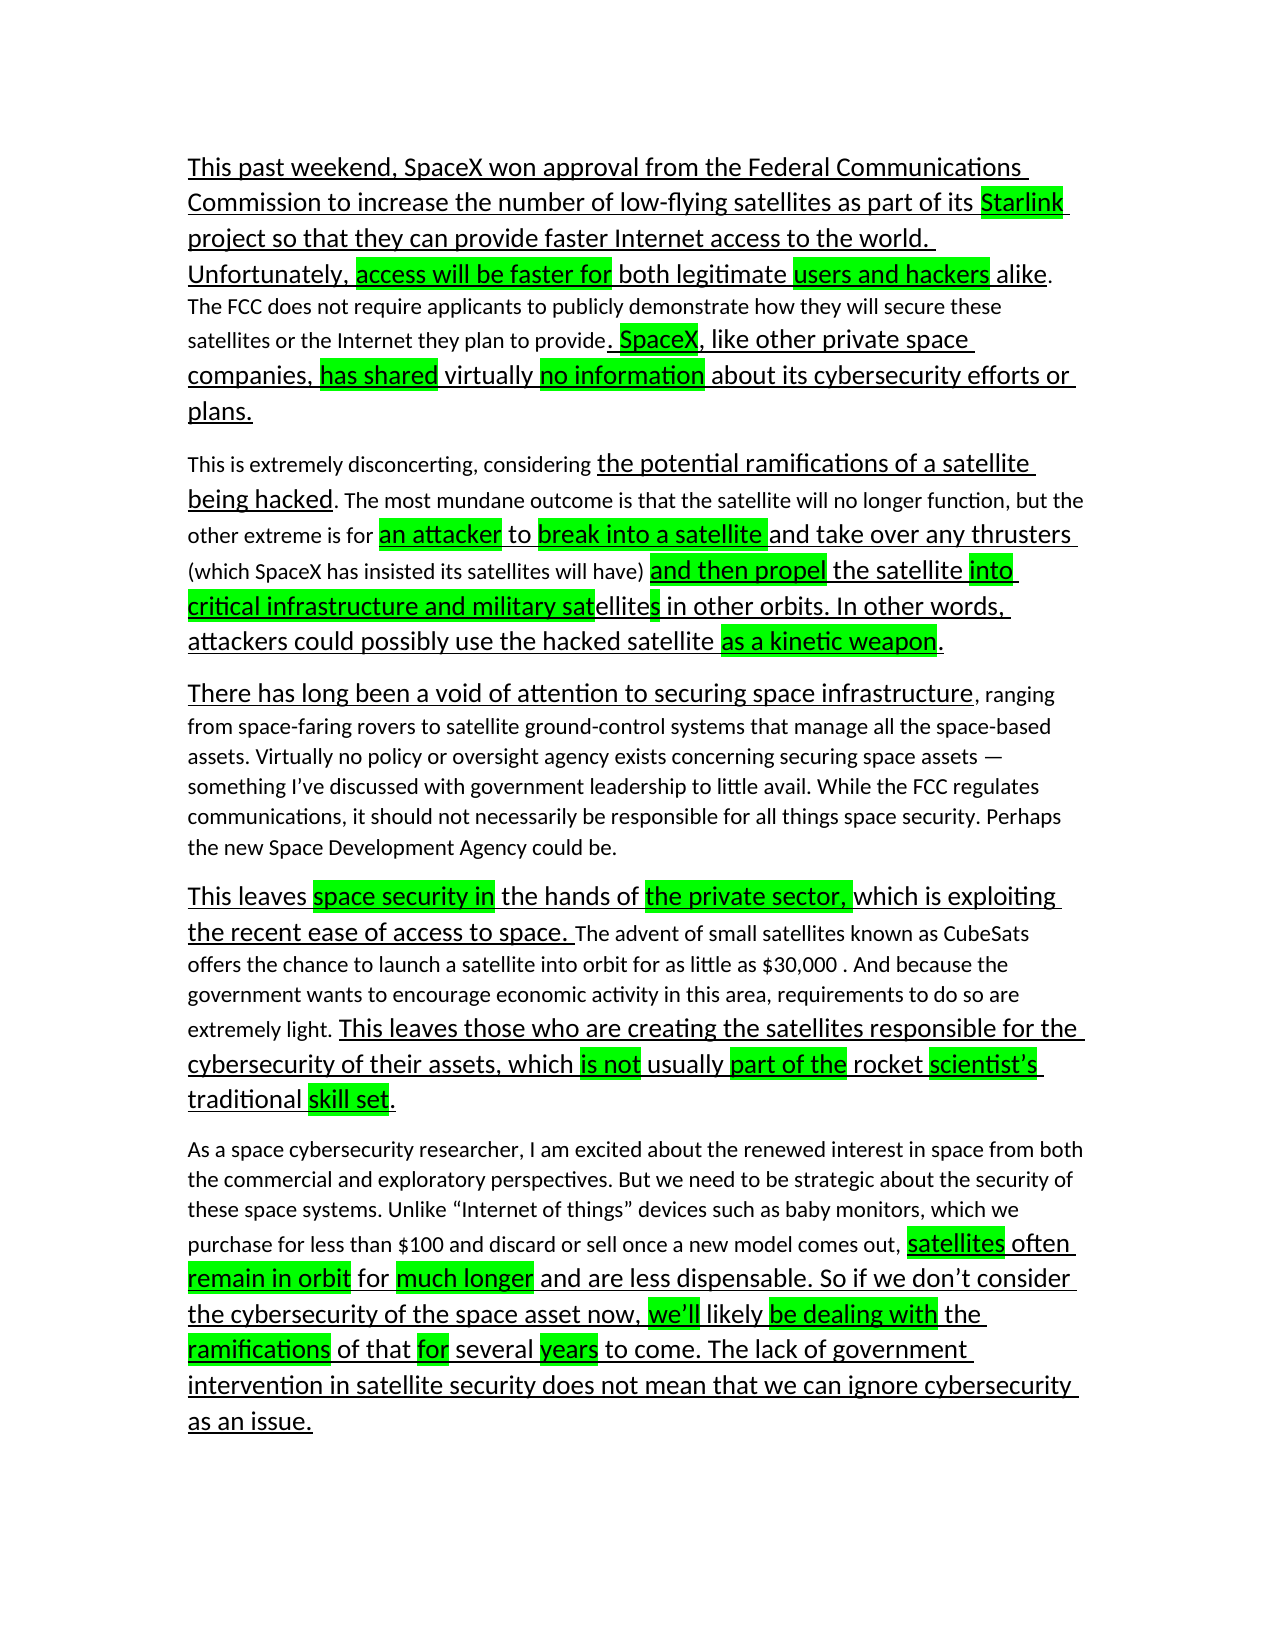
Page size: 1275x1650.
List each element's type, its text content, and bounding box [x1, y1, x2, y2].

text This leaves space security in the hands of the private sector, which is exploiting the recent ease of access to space. The advent of small satellites known as CubeSats offers the chance to launch a satellite into orbit for as little as $30,000 . And because the government wants to encourage economic activity in this area, requirements to do so are extremely light. This leaves those who are creating the satellites responsible for the cybersecurity of their assets, which is not usually part of the rocket scientist’s traditional skill set. [187, 879, 1087, 1116]
text This past weekend, SpaceX won approval from the Federal Communications Commission to increase the number of low-flying satellites as part of its Starlink project so that they can provide faster Internet access to the world. Unfortunately, access will be faster for both legitimate users and hackers alike. The FCC does not require applicants to publicly demonstrate how they will secure these satellites or the Internet they plan to provide. SpaceX, like other private space companies, has shared virtually no information about its cybersecurity efforts or plans. [187, 150, 1087, 427]
text This is extremely disconcerting, considering the potential ramifications of a satellite being hacked. The most mundane outcome is that the satellite will no longer function, but the other extreme is for an attacker to break into a satellite and take over any thrusters (which SpaceX has insisted its satellites will have) and then propel the satellite into critical infrastructure and military satellites in other orbits. In other words, attackers could possibly use the hacked satellite as a kinetic weapon. [187, 446, 1087, 657]
text As a space cybersecurity researcher, I am excited about the renewed interest in space from both the commercial and exploratory perspectives. But we need to be strategic about the security of these space systems. Unlike “Internet of things” devices such as baby monitors, which we purchase for less than $100 and discard or sell once a new model comes out, satellites often remain in orbit for much longer and are less dispensable. So if we don’t consider the cybersecurity of the space asset now, we’ll likely be dealing with the ramifications of that for several years to come. The lack of government intervention in satellite security does not mean that we can ignore cybersecurity as an issue. [187, 1135, 1087, 1437]
text There has long been a void of attention to securing space infrastructure, ranging from space-faring rovers to satellite ground-control systems that manage all the space-based assets. Virtually no policy or oversight agency exists concerning securing space assets — something I’ve discussed with government leadership to little avail. While the FCC regulates communications, it should not necessarily be responsible for all things space security. Perhaps the new Space Development Agency could be. [187, 677, 1087, 861]
